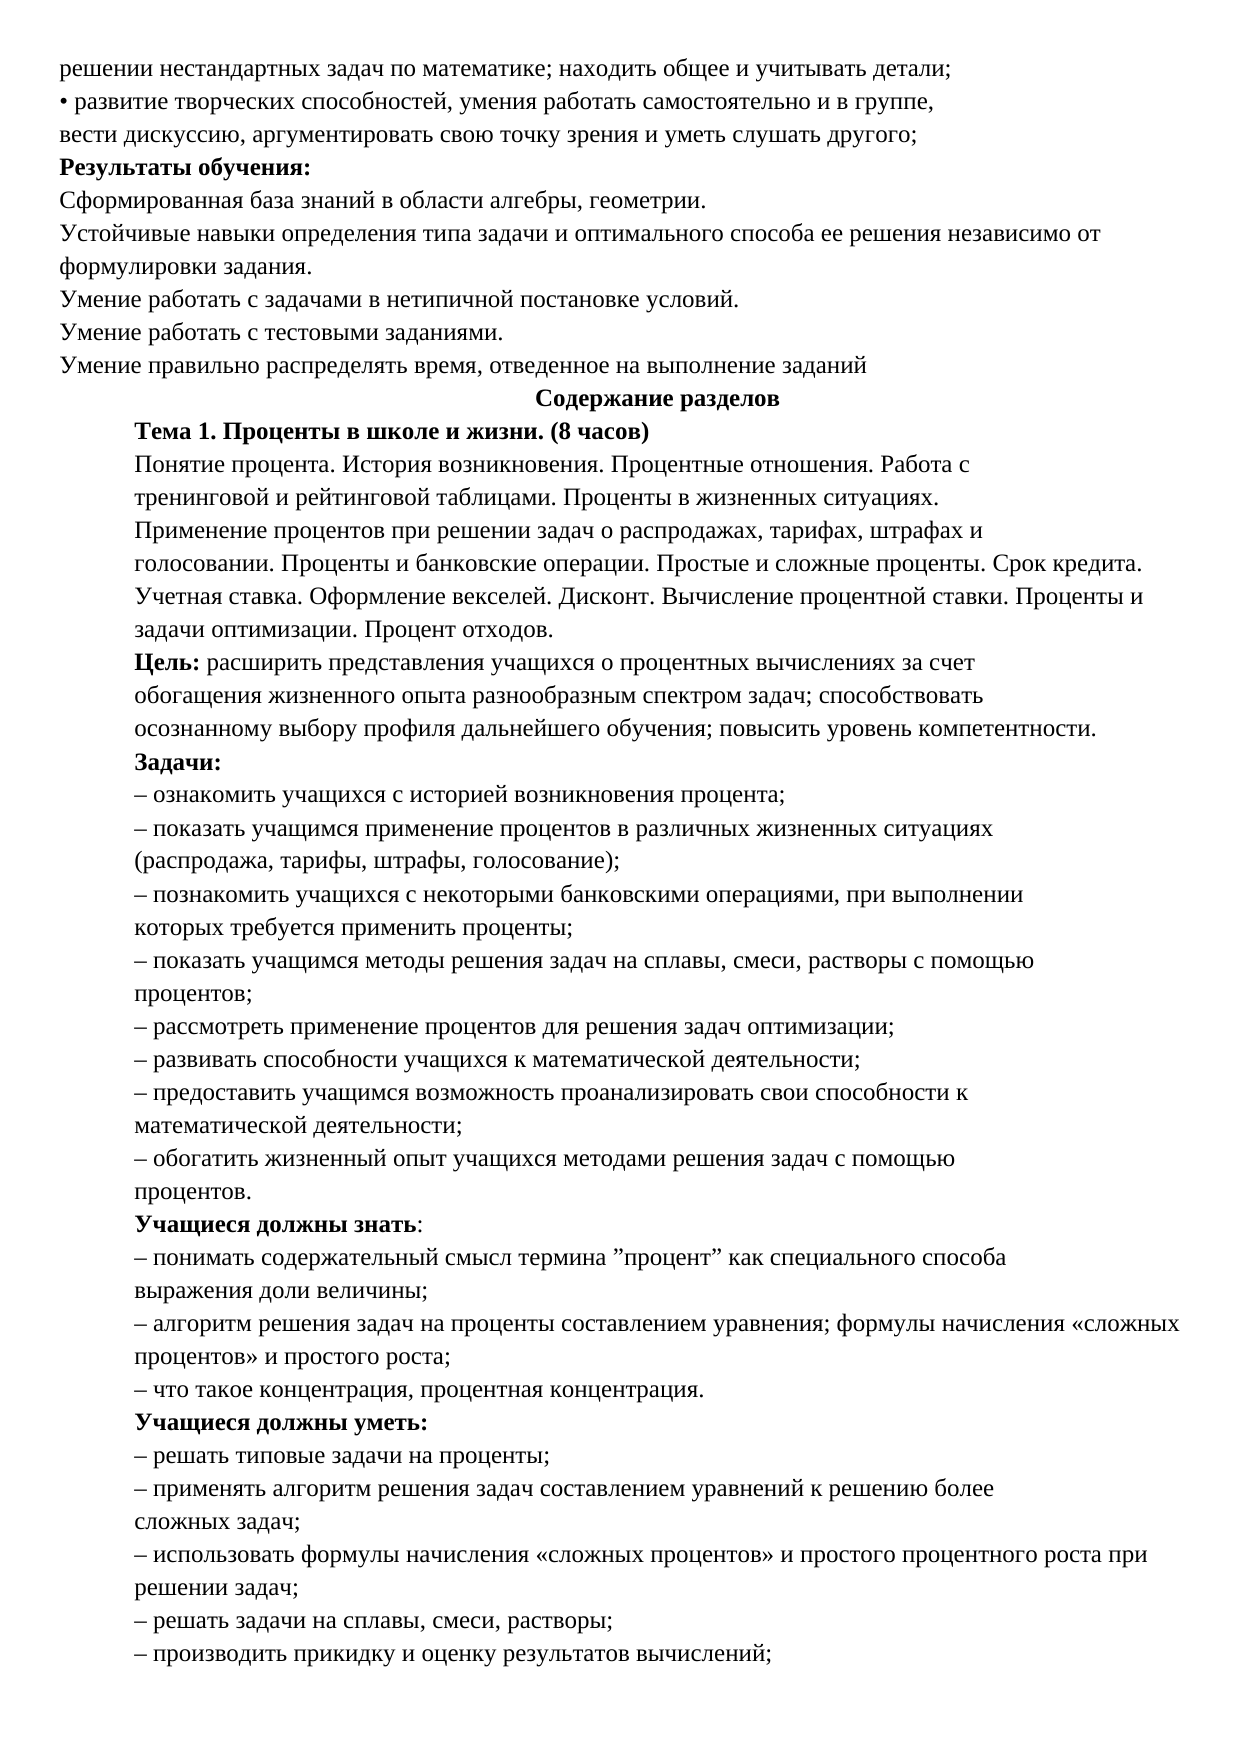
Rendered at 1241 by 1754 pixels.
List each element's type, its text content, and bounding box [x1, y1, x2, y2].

text Умение работать с задачами в нетипичной постановке условий. [59, 284, 1181, 313]
list осознанному выбору профиля дальнейшего обучения; повысить уровень компетентности. [134, 713, 1181, 742]
list – применять алгоритм решения задач составлением уравнений к решению более [134, 1473, 1181, 1502]
list Учащиеся должны знать: [134, 1209, 1181, 1238]
list – обогатить жизненный опыт учащихся методами решения задач с помощью [134, 1143, 1181, 1172]
list выражения доли величины; [134, 1275, 1181, 1304]
list процентов; [134, 978, 1181, 1006]
list – решать типовые задачи на проценты; [134, 1440, 1181, 1469]
list – что такое концентрация, процентная концентрация. [134, 1374, 1181, 1403]
text • развитие творческих способностей, умения работать самостоятельно и в группе, [59, 86, 1181, 115]
list Понятие процента. История возникновения. Процентные отношения. Работа с [134, 449, 1181, 478]
list (распродажа, тарифы, штрафы, голосование); [134, 846, 1181, 874]
text решении нестандартных задач по математике; находить общее и учитывать детали; [59, 53, 1181, 82]
text Результаты обучения: [59, 152, 1181, 181]
list – познакомить учащихся с некоторыми банковскими операциями, при выполнении [134, 879, 1181, 907]
list – показать учащимся методы решения задач на сплавы, смеси, растворы с помощью [134, 945, 1181, 973]
text вести дискуссию, аргументировать свою точку зрения и уметь слушать другого; [59, 119, 1181, 148]
list Применение процентов при решении задач о распродажах, тарифах, штрафах и [134, 515, 1181, 544]
list голосовании. Проценты и банковские операции. Простые и сложные проценты. Срок кредита. Учетная ставка. Оформление векселей. Дисконт. Вычисление процентной ставки. Проценты и задачи оптимизации. Процент отходов. [134, 548, 1181, 643]
list сложных задач; [134, 1506, 1181, 1535]
list Учащиеся должны уметь: [134, 1407, 1181, 1436]
list Содержание разделов [134, 383, 1181, 412]
list – использовать формулы начисления «сложных процентов» и простого процентного роста при решении задач; [134, 1539, 1181, 1601]
text Умение работать с тестовыми заданиями. [59, 317, 1181, 346]
list – показать учащимся применение процентов в различных жизненных ситуациях [134, 813, 1181, 841]
text Умение правильно распределять время, отведенное на выполнение заданий [59, 350, 1181, 379]
list – развивать способности учащихся к математической деятельности; [134, 1044, 1181, 1072]
text Сформированная база знаний в области алгебры, геометрии. [59, 185, 1181, 214]
list обогащения жизненного опыта разнообразным спектром задач; способствовать [134, 681, 1181, 709]
list – алгоритм решения задач на проценты составлением уравнения; формулы начисления «сложных процентов» и простого роста; [134, 1308, 1181, 1370]
list – производить прикидку и оценку результатов вычислений; [134, 1638, 1181, 1667]
list Задачи: [134, 747, 1181, 775]
list – предоставить учащимся возможность проанализировать свои способности к [134, 1077, 1181, 1106]
text Устойчивые навыки определения типа задачи и оптимального способа ее решения независимо от формулировки задания. [59, 218, 1181, 280]
list – рассмотреть применение процентов для решения задач оптимизации; [134, 1011, 1181, 1039]
list Цель: расширить представления учащихся о процентных вычислениях за счет [134, 647, 1181, 676]
list математической деятельности; [134, 1110, 1181, 1138]
list – ознакомить учащихся с историей возникновения процента; [134, 779, 1181, 808]
list – решать задачи на сплавы, смеси, растворы; [134, 1605, 1181, 1634]
list тренинговой и рейтинговой таблицами. Проценты в жизненных ситуациях. [134, 482, 1181, 511]
list Тема 1. Проценты в школе и жизни. (8 часов) [134, 416, 1181, 445]
list процентов. [134, 1176, 1181, 1204]
list – понимать содержательный смысл термина ”процент” как специального способа [134, 1242, 1181, 1271]
list которых требуется применить проценты; [134, 912, 1181, 940]
